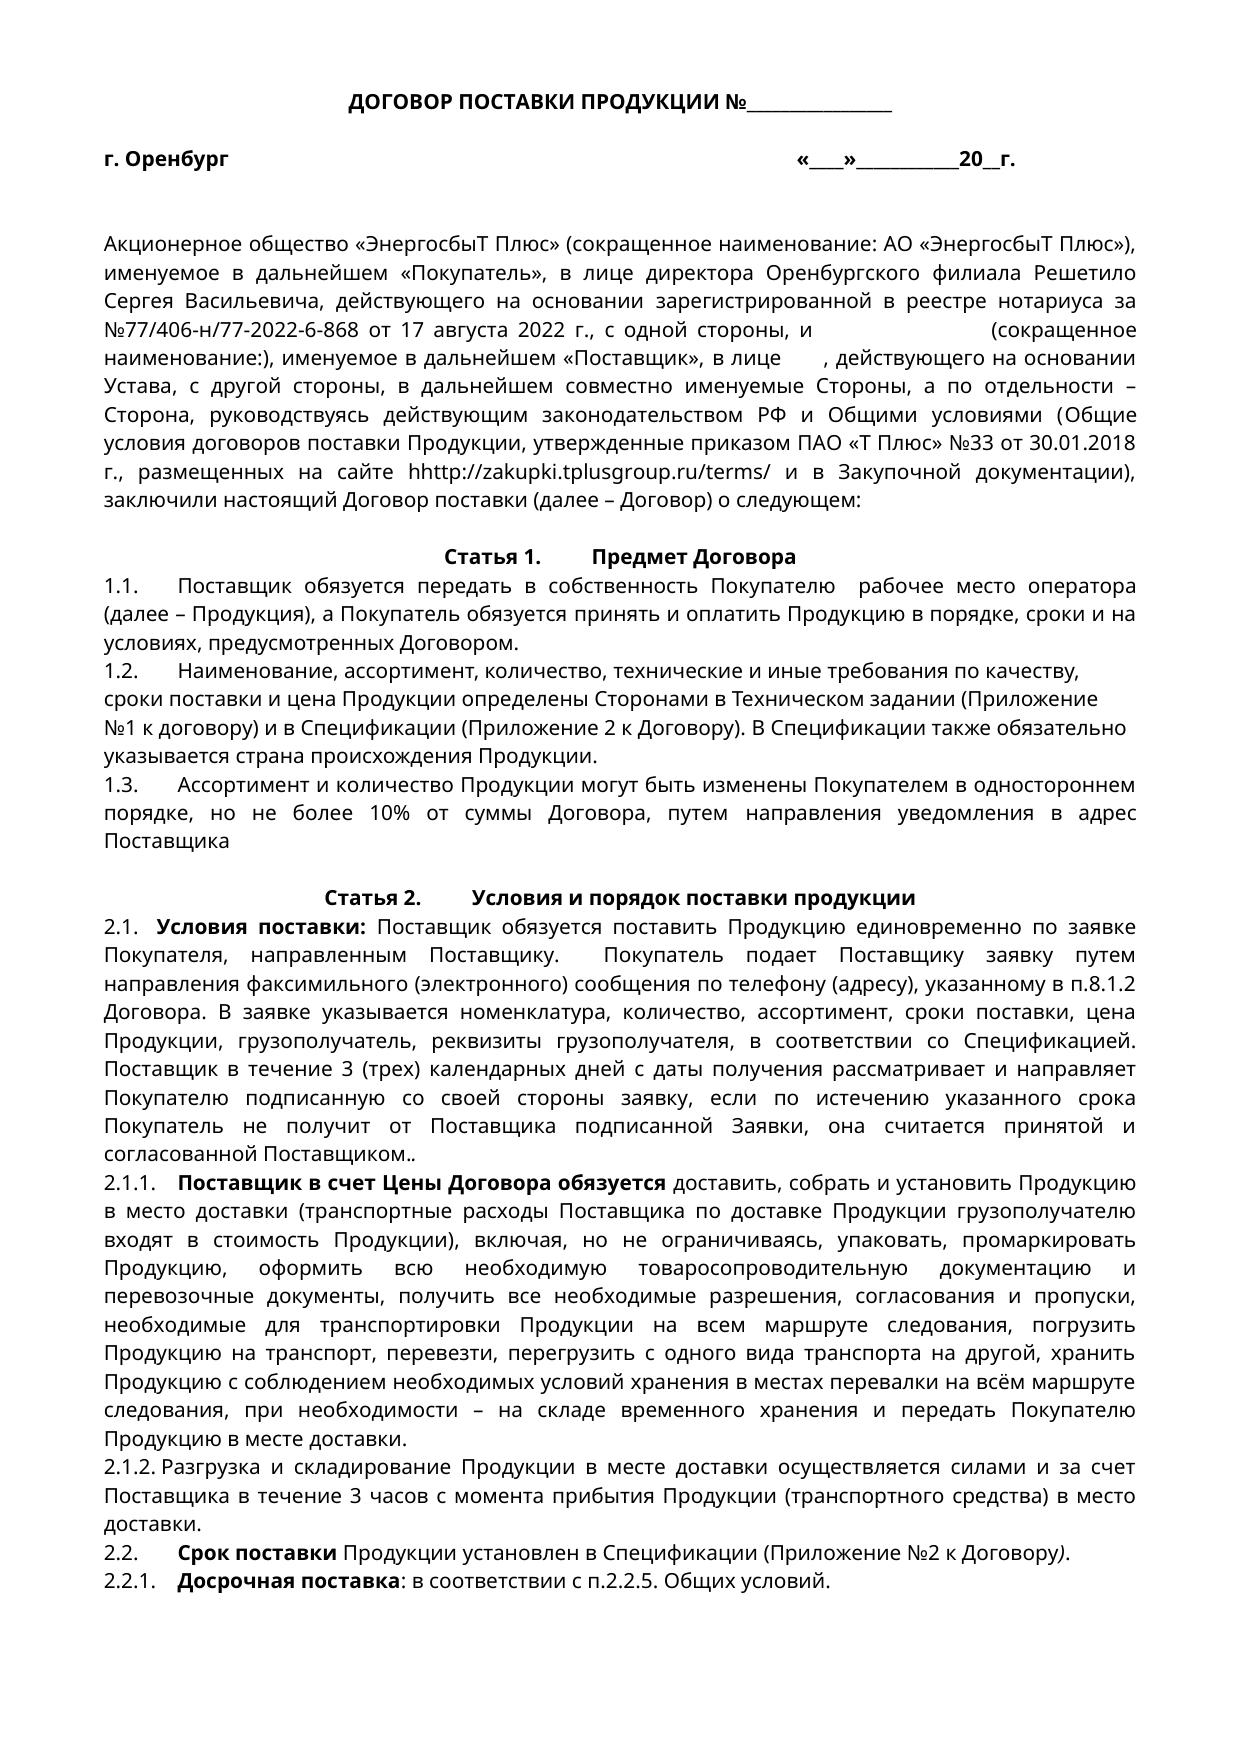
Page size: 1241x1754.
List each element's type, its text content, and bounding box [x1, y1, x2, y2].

text ДОГОВОР ПОСТАВКИ ПРОДУКЦИИ №_________________ [103, 87, 1137, 116]
text г. Оренбург «____»____________20__г. [103, 144, 1137, 173]
list Поставщик обязуется передать в собственность Покупателю рабочее место оператора (далее – Продукция), а Покупатель обязуется принять и оплатить Продукцию в порядке, сроки и на условиях, предусмотренных Договором. [103, 571, 1137, 656]
list Условия поставки: Поставщик обязуется поставить Продукцию единовременно по заявке Покупателя, направленным Поставщику. Покупатель подает Поставщику заявку путем направления факсимильного (электронного) сообщения по телефону (адресу), указанному в п.8.1.2 Договора. В заявке указывается номенклатура, количество, ассортимент, сроки поставки, цена Продукции, грузополучатель, реквизиты грузополучателя, в соответствии со Спецификацией. Поставщик в течение 3 (трех) календарных дней с даты получения рассматривает и направляет Покупателю подписанную со своей стороны заявку, если по истечению указанного срока Покупатель не получит от Поставщика подписанной Заявки, она считается принятой и согласованной Поставщиком.. [103, 912, 1137, 1168]
list Поставщик в счет Цены Договора обязуется доставить, собрать и установить Продукцию в место доставки (транспортные расходы Поставщика по доставке Продукции грузополучателю входят в стоимость Продукции), включая, но не ограничиваясь, упаковать, промаркировать Продукцию, оформить всю необходимую товаросопроводительную документацию и перевозочные документы, получить все необходимые разрешения, согласования и пропуски, необходимые для транспортировки Продукции на всем маршруте следования, погрузить Продукцию на транспорт, перевезти, перегрузить с одного вида транспорта на другой, хранить Продукцию с соблюдением необходимых условий хранения в местах перевалки на всём маршруте следования, при необходимости – на складе временного хранения и передать Покупателю Продукцию в месте доставки. [103, 1168, 1137, 1452]
list Срок поставки Продукции установлен в Спецификации (Приложение №2 к Договору). [103, 1538, 1137, 1566]
text Акционерное общество «ЭнергосбыТ Плюс» (сокращенное наименование: АО «ЭнергосбыТ Плюс»), именуемое в дальнейшем «Покупатель», в лице директора Оренбургского филиала Решетило Сергея Васильевича, действующего на основании зарегистрированной в реестре нотариуса за №77/406-н/77-2022-6-868 от 17 августа 2022 г., с одной стороны, и (сокращенное наименование:), именуемое в дальнейшем «Поставщик», в лице , действующего на основании Устава, с другой стороны, в дальнейшем совместно именуемые Стороны, а по отдельности – Сторона, руководствуясь действующим законодательством РФ и Общими условиями (Общие условия договоров поставки Продукции, утвержденные приказом ПАО «Т Плюс» №33 от 30.01.2018 г., размещенных на сайте hhttp://zakupki.tplusgroup.ru/terms/ и в Закупочной документации), заключили настоящий Договор поставки (далее – Договор) о следующем: [103, 229, 1137, 514]
list Предмет Договора [103, 542, 1137, 571]
list Ассортимент и количество Продукции могут быть изменены Покупателем в одностороннем порядке, но не более 10% от суммы Договора, путем направления уведомления в адрес Поставщика [103, 770, 1137, 855]
list Условия и порядок поставки продукции [103, 883, 1137, 912]
list Наименование, ассортимент, количество, технические и иные требования по качеству, сроки поставки и цена Продукции определены Сторонами в Техническом задании (Приложение №1 к договору) и в Спецификации (Приложение 2 к Договору). В Спецификации также обязательно указывается страна происхождения Продукции. [103, 656, 1137, 770]
list Досрочная поставка: в соответствии с п.2.2.5. Общих условий. [103, 1566, 1137, 1594]
list Разгрузка и складирование Продукции в месте доставки осуществляется силами и за счет Поставщика в течение 3 часов с момента прибытия Продукции (транспортного средства) в место доставки. [103, 1452, 1137, 1538]
